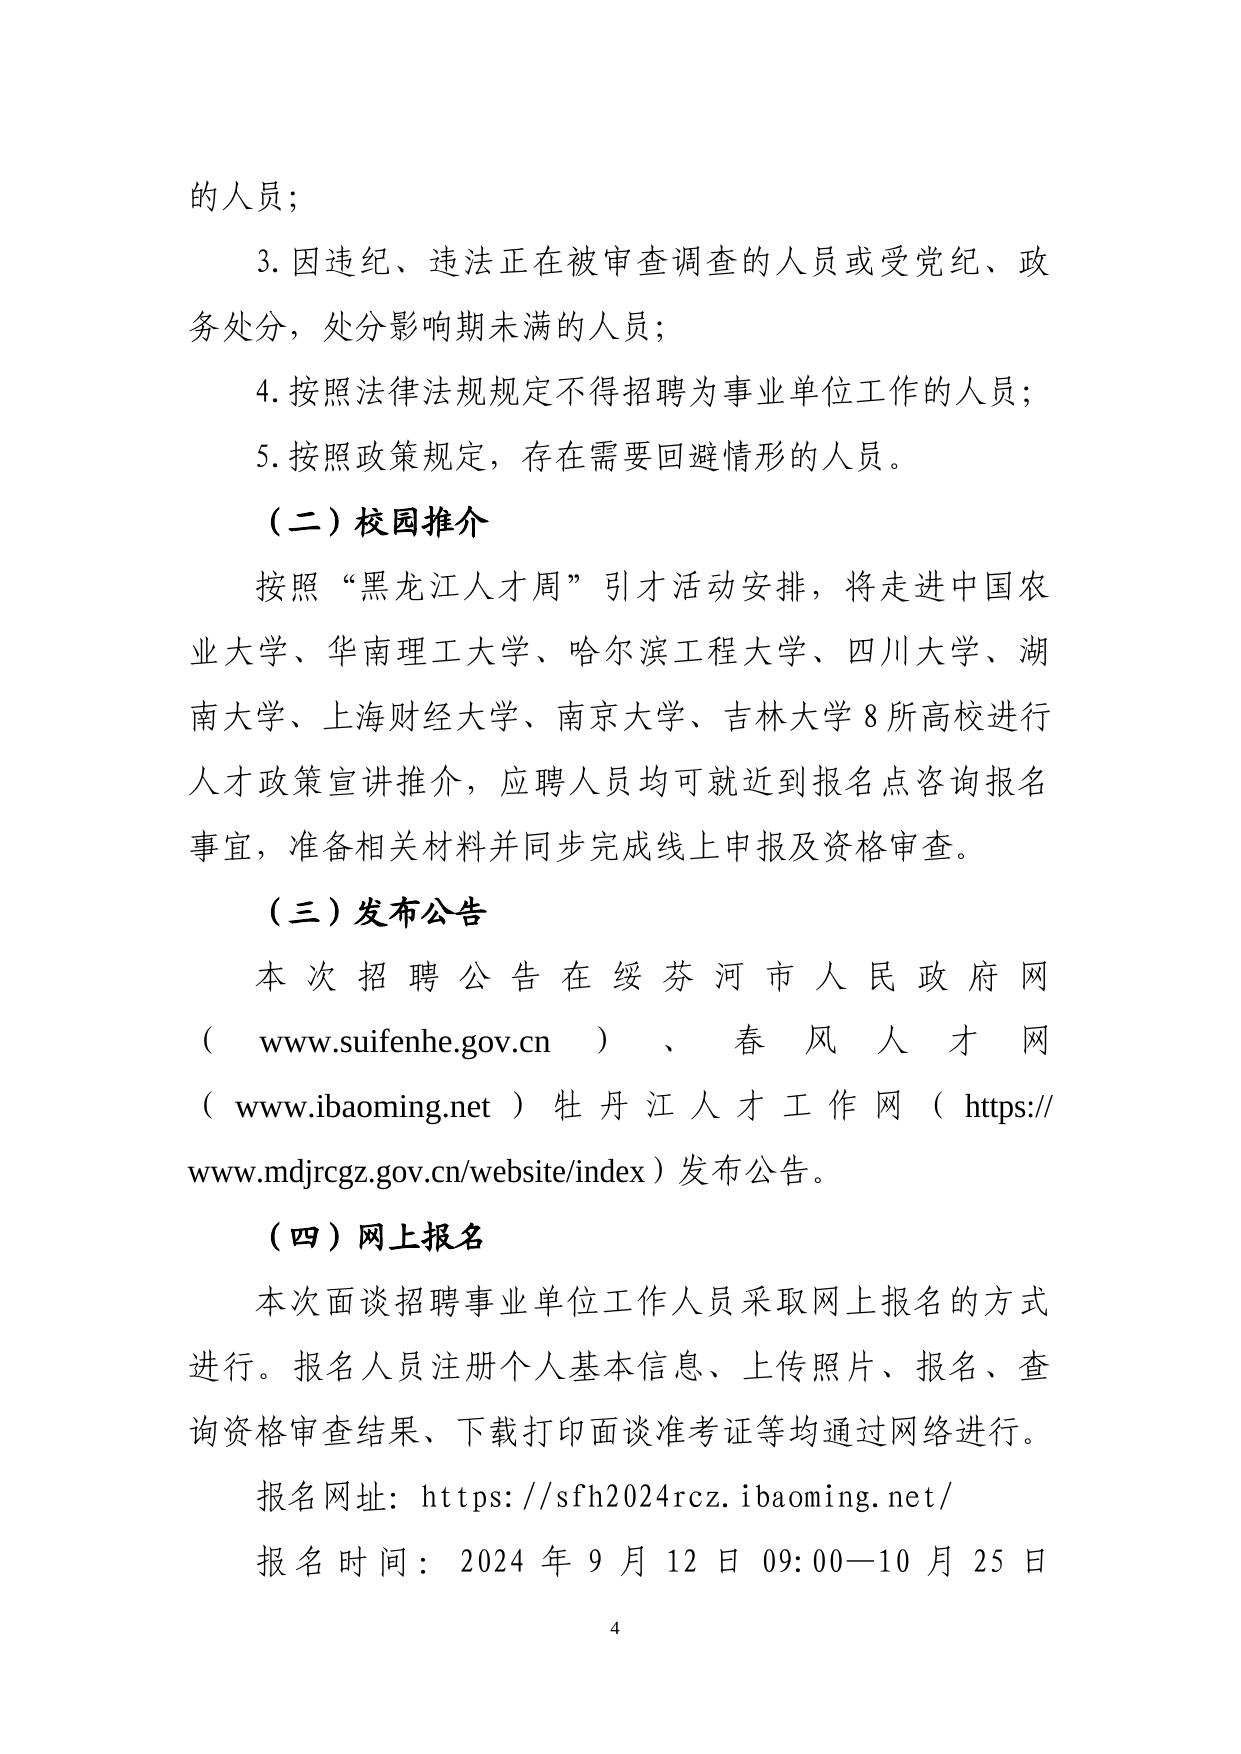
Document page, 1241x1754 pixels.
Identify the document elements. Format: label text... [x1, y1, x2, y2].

text 4.按照法律法规规定不得招聘为事业单位工作的人员； [187, 357, 1053, 422]
text 本次面谈招聘事业单位工作人员采取网上报名的方式进行。报名人员注册个人基本信息、上传照片、报名、查询资格审查结果、下载打印面谈准考证等均通过网络进行。 [187, 1267, 1053, 1462]
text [187, 1527, 1053, 1592]
text 报名网址：https://sfh2024rcz.ibaoming.net/ [187, 1462, 1053, 1527]
text 按照“黑龙江人才周”引才活动安排，将走进中国农业大学、华南理工大学、哈尔滨工程大学、四川大学、湖南大学、上海财经大学、南京大学、吉林大学8所高校进行人才政策宣讲推介，应聘人员均可就近到报名点咨询报名事宜，准备相关材料并同步完成线上申报及资格审查。 [187, 552, 1053, 877]
text 5.按照政策规定，存在需要回避情形的人员。 [187, 422, 1053, 487]
text 3.因违纪、违法正在被审查调查的人员或受党纪、政务处分，处分影响期未满的人员； [187, 227, 1053, 357]
text （三）发布公告 [187, 877, 1053, 942]
text （四）网上报名 [187, 1202, 1053, 1267]
text 本次招聘公告在绥芬河市人民政府网（www.suifenhe.gov.cn）、春风人才网（www.ibaoming.net）牡丹江人才工作网（https://www.mdjrcgz.gov.cn/website/index）发布公告。 [187, 942, 1053, 1202]
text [187, 162, 1053, 227]
text （二）校园推介 [187, 487, 1053, 552]
